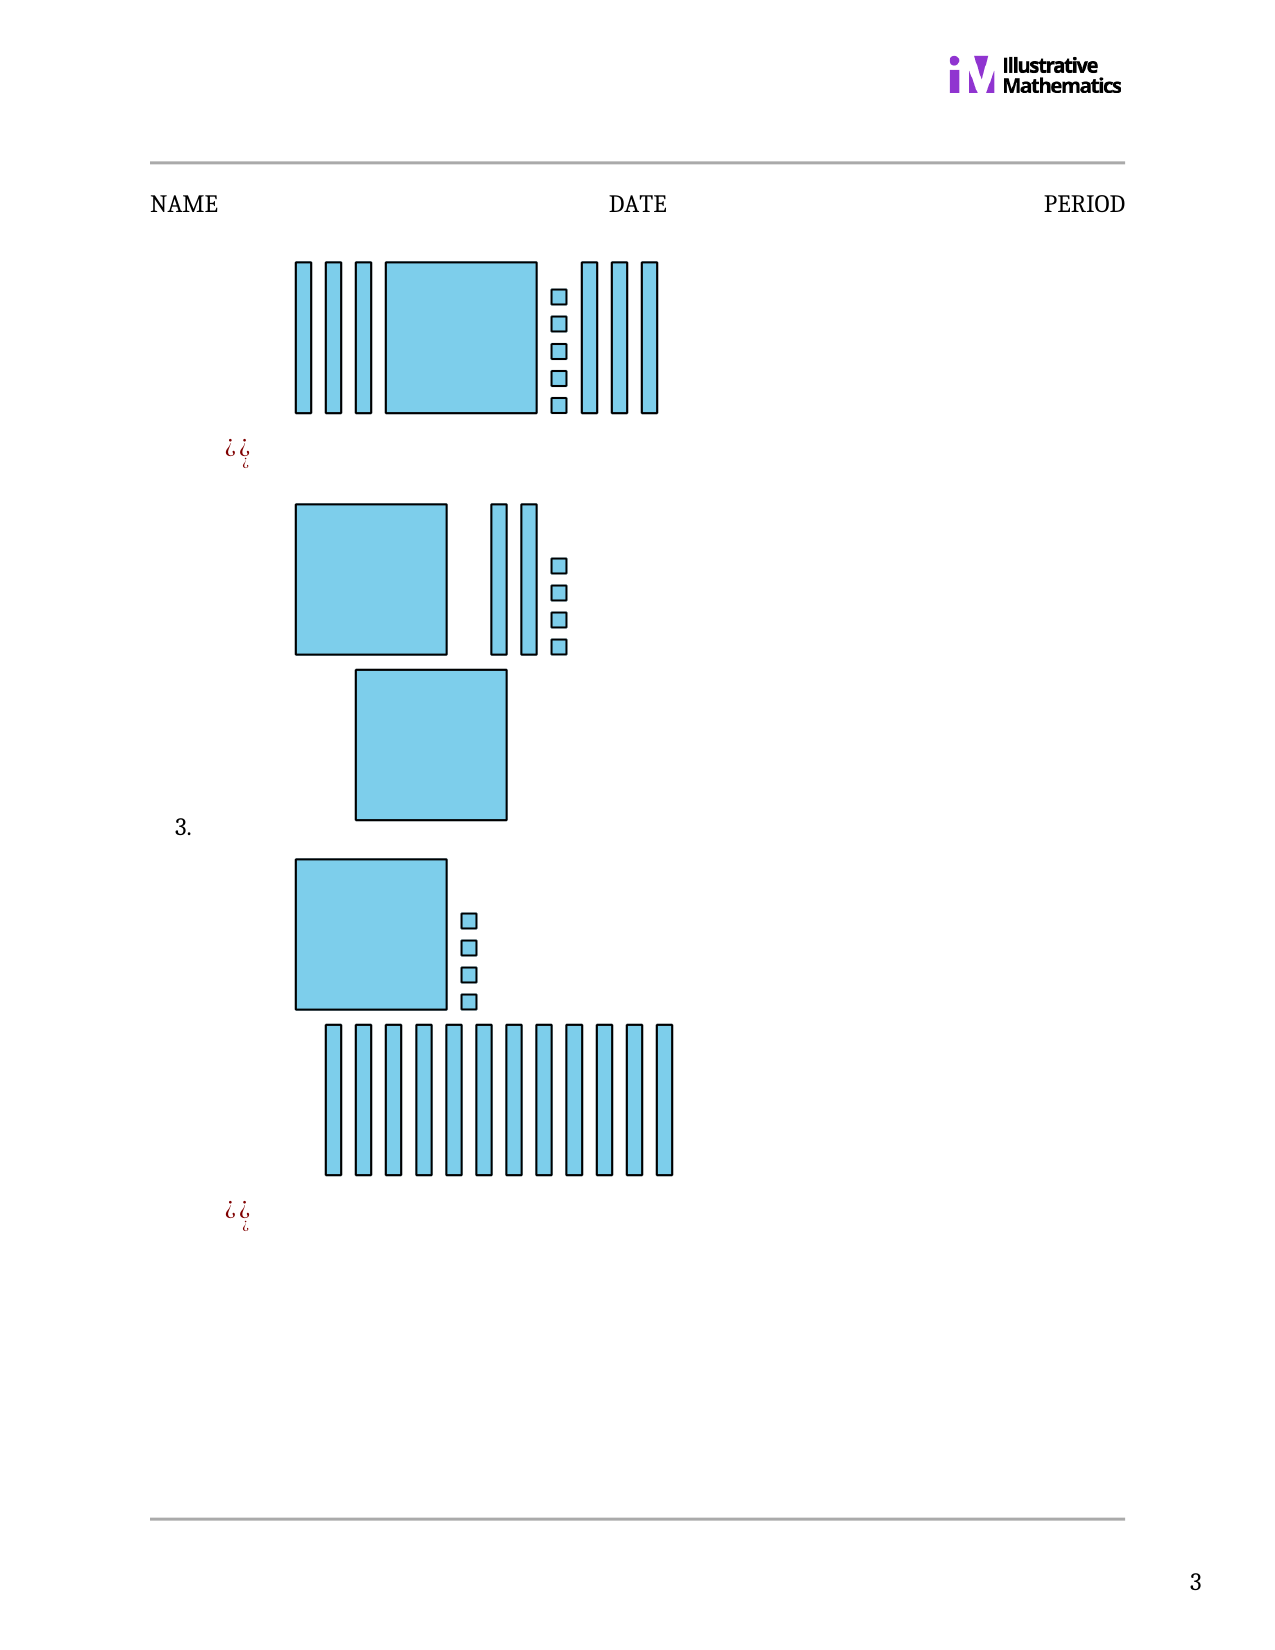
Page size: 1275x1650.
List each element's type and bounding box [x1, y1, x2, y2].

picture [243, 490, 732, 835]
picture [243, 845, 732, 1190]
picture [949, 55, 1121, 93]
picture [243, 247, 732, 428]
